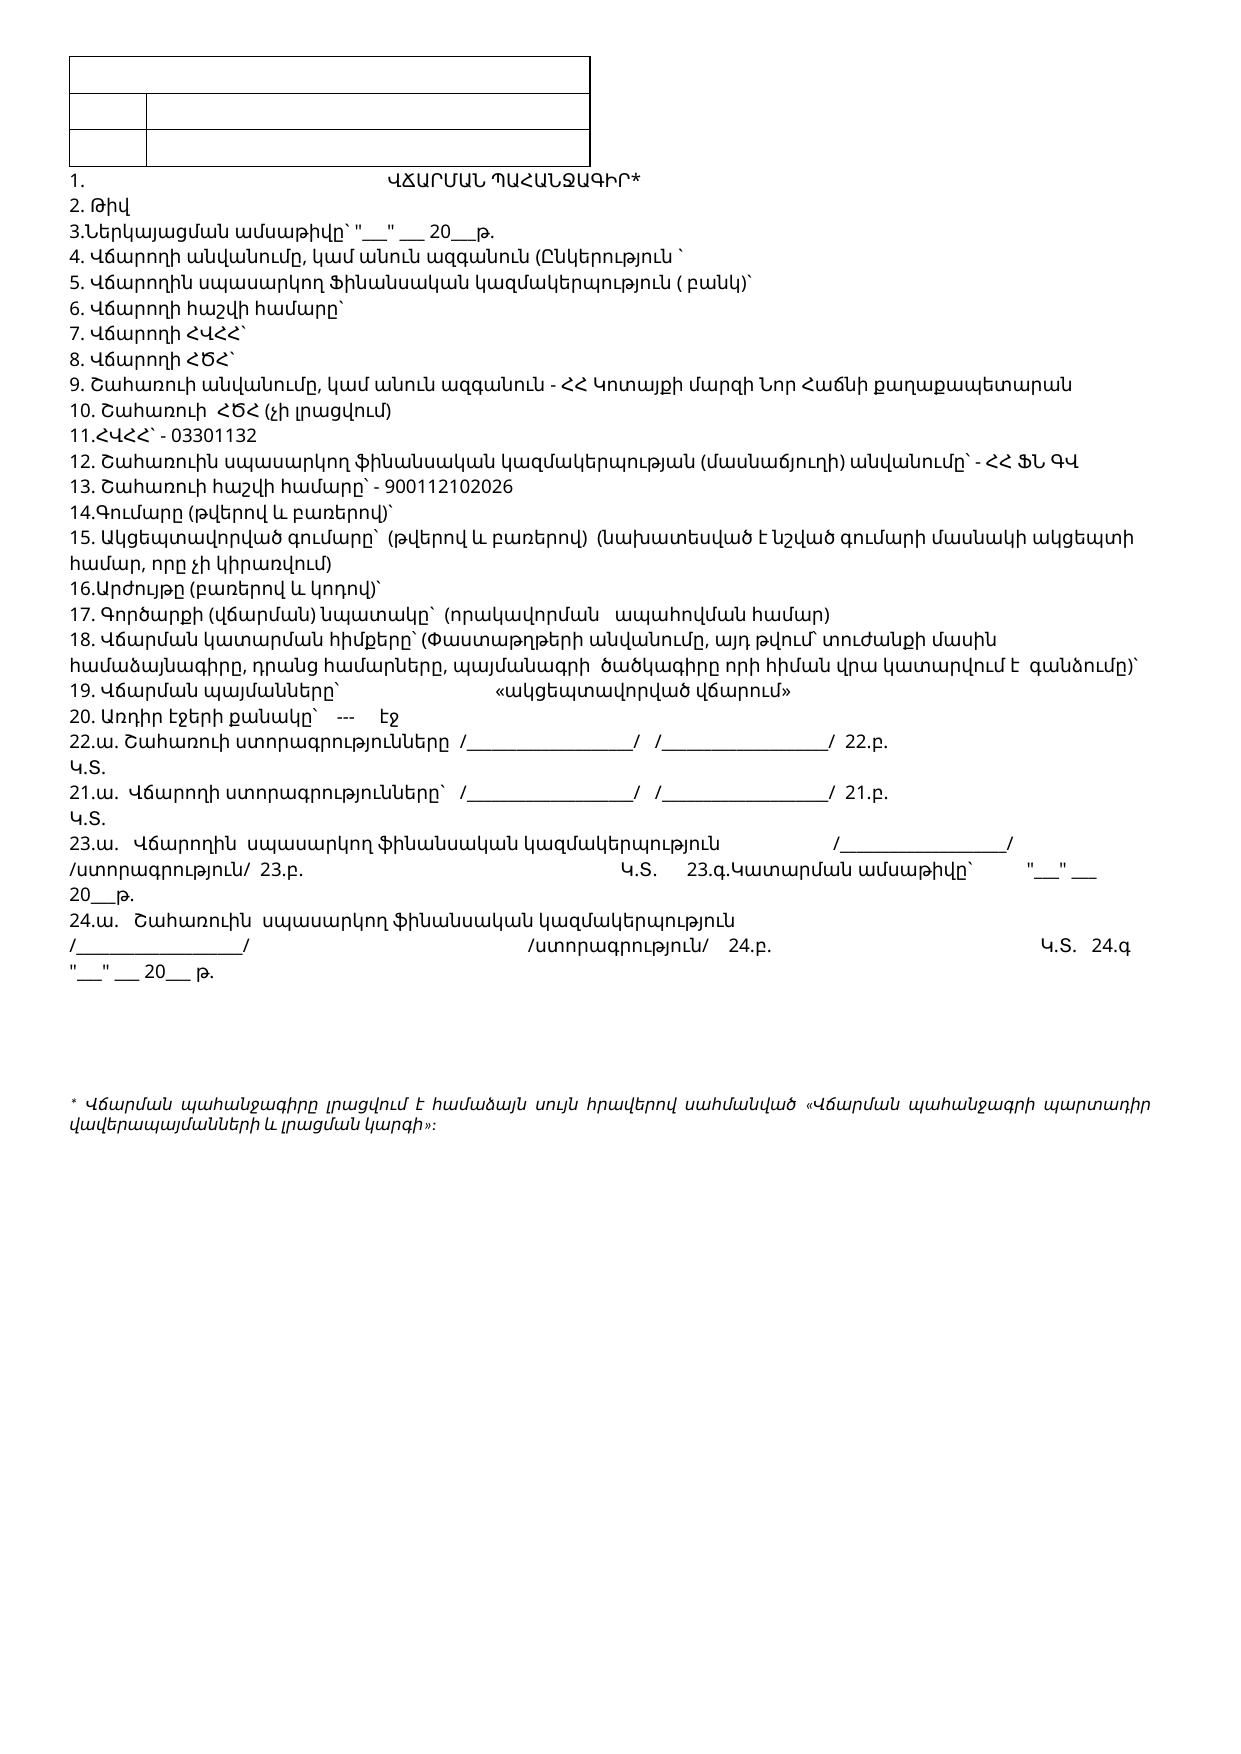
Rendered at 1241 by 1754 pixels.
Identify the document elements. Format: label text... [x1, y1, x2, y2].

text * Վճարման պահանջագիրը լրացվում է համաձայն սույն հրավերով սահմանված «Վճարման պահանջագրի պարտադիր վավերապայմանների և լրացման կարգի»: [69, 1094, 1152, 1134]
